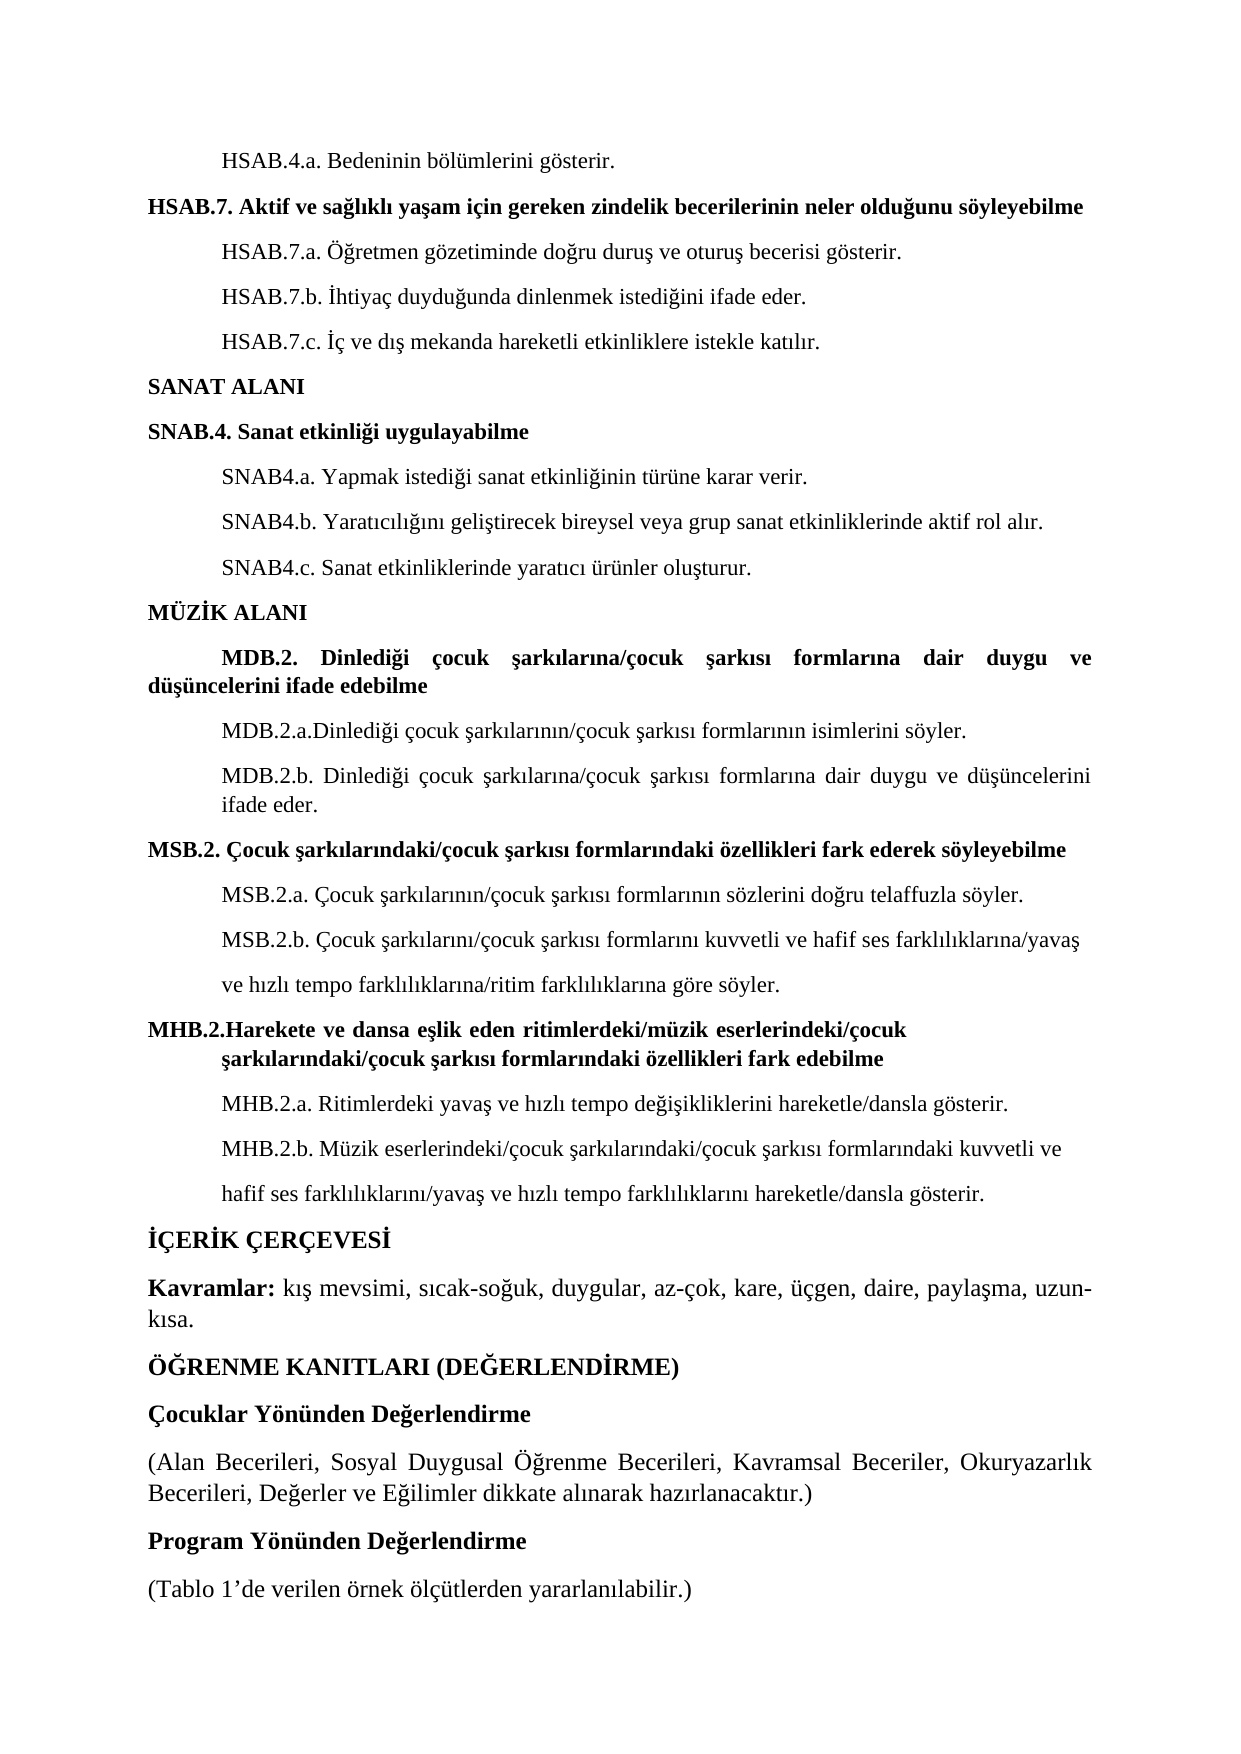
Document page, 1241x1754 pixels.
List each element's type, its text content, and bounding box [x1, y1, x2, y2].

text Çocuklar Yönünden Değerlendirme [148, 1399, 1093, 1428]
text MHB.2.a. Ritimlerdeki yavaş ve hızlı tempo değişikliklerini hareketle/dansla gösterir. [148, 1090, 1093, 1116]
text MDB.2.a.Dinlediği çocuk şarkılarının/çocuk şarkısı formlarının isimlerini söyler. [148, 717, 1093, 744]
text MSB.2. Çocuk şarkılarındaki/çocuk şarkısı formlarındaki özellikleri fark ederek söyleyebilme [148, 836, 1093, 862]
text MSB.2.b. Çocuk şarkılarını/çocuk şarkısı formlarını kuvvetli ve hafif ses farklılıklarına/yavaş [148, 926, 1093, 952]
text MHB.2.Harekete ve dansa eşlik eden ritimlerdeki/müzik eserlerindeki/çocuk şarkılarındaki/çocuk şarkısı formlarındaki özellikleri fark edebilme [148, 1016, 1093, 1071]
text HSAB.7.a. Öğretmen gözetiminde doğru duruş ve oturuş becerisi gösterir. [148, 238, 1093, 264]
text ÖĞRENME KANITLARI (DEĞERLENDİRME) [148, 1352, 1093, 1381]
text MDB.2. Dinlediği çocuk şarkılarına/çocuk şarkısı formlarına dair duygu ve düşüncelerini ifade edebilme [148, 644, 1093, 698]
text HSAB.7.c. İç ve dış mekanda hareketli etkinliklere istekle katılır. [148, 328, 1093, 354]
text SANAT ALANI [148, 373, 1093, 399]
text Program Yönünden Değerlendirme [148, 1526, 1093, 1555]
text (Tablo 1’de verilen örnek ölçütlerden yararlanılabilir.) [148, 1574, 1093, 1602]
text SNAB.4. Sanat etkinliği uygulayabilme [148, 418, 1093, 444]
text SNAB4.c. Sanat etkinliklerinde yaratıcı ürünler oluşturur. [148, 553, 1093, 580]
text MHB.2.b. Müzik eserlerindeki/çocuk şarkılarındaki/çocuk şarkısı formlarındaki kuvvetli ve [221, 1135, 1093, 1161]
text SNAB4.b. Yaratıcılığını geliştirecek bireysel veya grup sanat etkinliklerinde aktif rol alır. [148, 508, 1093, 535]
text SNAB4.a. Yapmak istediği sanat etkinliğinin türüne karar verir. [148, 463, 1093, 490]
text (Alan Becerileri, Sosyal Duygusal Öğrenme Becerileri, Kavramsal Beceriler, Okuryazarlık Becerileri, Değerler ve Eğilimler dikkate alınarak hazırlanacaktır.) [148, 1447, 1093, 1507]
text Kavramlar: kış mevsimi, sıcak-soğuk, duygular, az-çok, kare, üçgen, daire, paylaşma, uzun-kısa. [148, 1273, 1093, 1333]
text hafif ses farklılıklarını/yavaş ve hızlı tempo farklılıklarını hareketle/dansla gösterir. [221, 1180, 1093, 1207]
text İÇERİK ÇERÇEVESİ [148, 1225, 1093, 1254]
text MDB.2.b. Dinlediği çocuk şarkılarına/çocuk şarkısı formlarına dair duygu ve düşüncelerini ifade eder. [221, 762, 1093, 817]
text HSAB.7. Aktif ve sağlıklı yaşam için gereken zindelik becerilerinin neler olduğunu söyleyebilme [148, 193, 1093, 219]
text ve hızlı tempo farklılıklarına/ritim farklılıklarına göre söyler. [148, 971, 1093, 998]
text HSAB.4.a. Bedeninin bölümlerini gösterir. [148, 148, 1093, 174]
text HSAB.7.b. İhtiyaç duyduğunda dinlenmek istediğini ifade eder. [148, 283, 1093, 309]
text MÜZİK ALANI [148, 599, 1093, 625]
text MSB.2.a. Çocuk şarkılarının/çocuk şarkısı formlarının sözlerini doğru telaffuzla söyler. [148, 881, 1093, 907]
